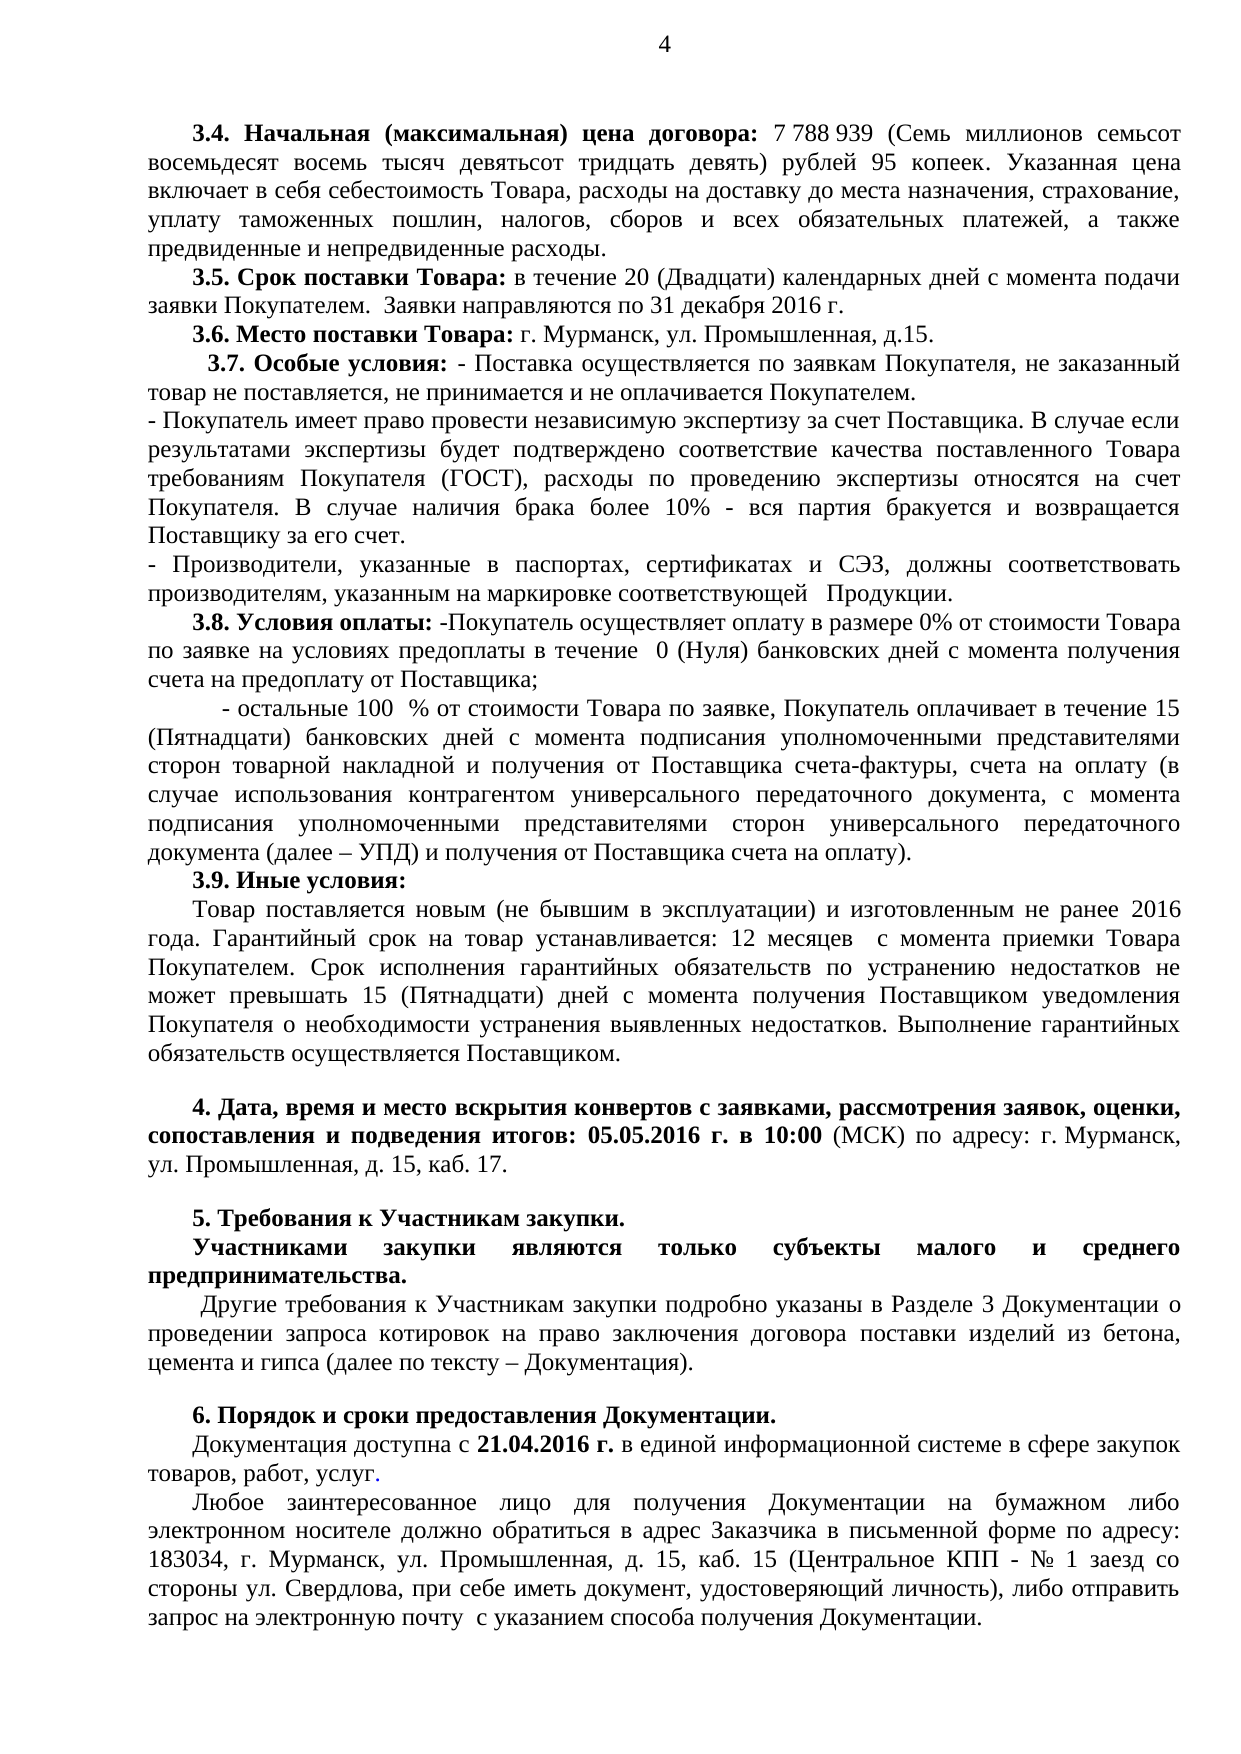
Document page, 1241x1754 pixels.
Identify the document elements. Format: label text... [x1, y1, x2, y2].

text - остальные 100 % от стоимости Товара по заявке, Покупатель оплачивает в течение 15 (Пятнадцати) банковских дней с момента подписания уполномоченными представителями сторон товарной накладной и получения от Поставщика счета-фактуры, счета на оплату (в случае использования контрагентом универсального передаточного документа, с момента подписания уполномоченными представителями сторон универсального передаточного документа (далее – УПД) и получения от Поставщика счета на оплату). [148, 693, 1181, 866]
text 3.8. Условия оплаты: -Покупатель осуществляет оплату в размере 0% от стоимости Товара по заявке на условиях предоплаты в течение 0 (Нуля) банковских дней с момента получения счета на предоплату от Поставщика; [148, 607, 1181, 693]
list 3.6. Место поставки Товара: г. Мурманск, ул. Промышленная, д.15. [148, 319, 1181, 348]
subtitle 5. Требования к Участникам закупки. [148, 1203, 1181, 1232]
text Документация доступна с 21.04.2016 г. в единой информационной системе в сфере закупок товаров, работ, услуг. [148, 1429, 1181, 1487]
text 3.7. Особые условия: - Поставка осуществляется по заявкам Покупателя, не заказанный товар не поставляется, не принимается и не оплачивается Покупателем. [148, 348, 1181, 406]
text - Производители, указанные в паспортах, сертификатах и СЭЗ, должны соответствовать производителям, указанным на маркировке соответствующей Продукции. [148, 549, 1181, 607]
subtitle 4. Дата, время и место вскрытия конвертов с заявками, рассмотрения заявок, оценки, сопоставления и подведения итогов: 05.05.2016 г. в 10:00 (МСК) по адресу: г. Мурманск, ул. Промышленная, д. 15, каб. 17. [148, 1092, 1181, 1178]
subtitle 6. Порядок и сроки предоставления Документации. [148, 1401, 1181, 1429]
text 3.4. Начальная (максимальная) цена договора: 7 788 939 (Семь миллионов семьсот восемьдесят восемь тысяч девятьсот тридцать девять) рублей 95 копеек. Указанная цена включает в себя себестоимость Товара, расходы на доставку до места назначения, страхование, уплату таможенных пошлин, налогов, сборов и всех обязательных платежей, а также предвиденные и непредвиденные расходы. [148, 118, 1181, 262]
text 3.5. Срок поставки Товара: в течение 20 (Двадцати) календарных дней с момента подачи заявки Покупателем. Заявки направляются по 31 декабря 2016 г. [148, 262, 1181, 319]
text Участниками закупки являются только субъекты малого и среднего предпринимательства. [148, 1232, 1181, 1289]
text Любое заинтересованное лицо для получения Документации на бумажном либо электронном носителе должно обратиться в адрес Заказчика в письменной форме по адресу: 183034, г. Мурманск, ул. Промышленная, д. 15, каб. 15 (Центральное КПП - № 1 заезд со стороны ул. Свердлова, при себе иметь документ, удостоверяющий личность), либо отправить запрос на электронную почту с указанием способа получения Документации. [148, 1487, 1181, 1631]
text 3.9. Иные условия: [148, 866, 1181, 894]
list Другие требования к Участникам закупки подробно указаны в Разделе 3 Документации о проведении запроса котировок на право заключения договора поставки изделий из бетона, цемента и гипса (далее по тексту – Документация). [148, 1289, 1181, 1376]
text Товар поставляется новым (не бывшим в эксплуатации) и изготовленным не ранее 2016 года. Гарантийный срок на товар устанавливается: 12 месяцев с момента приемки Товара Покупателем. Срок исполнения гарантийных обязательств по устранению недостатков не может превышать 15 (Пятнадцати) дней с момента получения Поставщиком уведомления Покупателя о необходимости устранения выявленных недостатков. Выполнение гарантийных обязательств осуществляется Поставщиком. [148, 894, 1181, 1067]
text - Покупатель имеет право провести независимую экспертизу за счет Поставщика. В случае если результатами экспертизы будет подтверждено соответствие качества поставленного Товара требованиям Покупателя (ГОСТ), расходы по проведению экспертизы относятся на счет Покупателя. В случае наличия брака более 10% - вся партия бракуется и возвращается Поставщику за его счет. [148, 406, 1181, 549]
